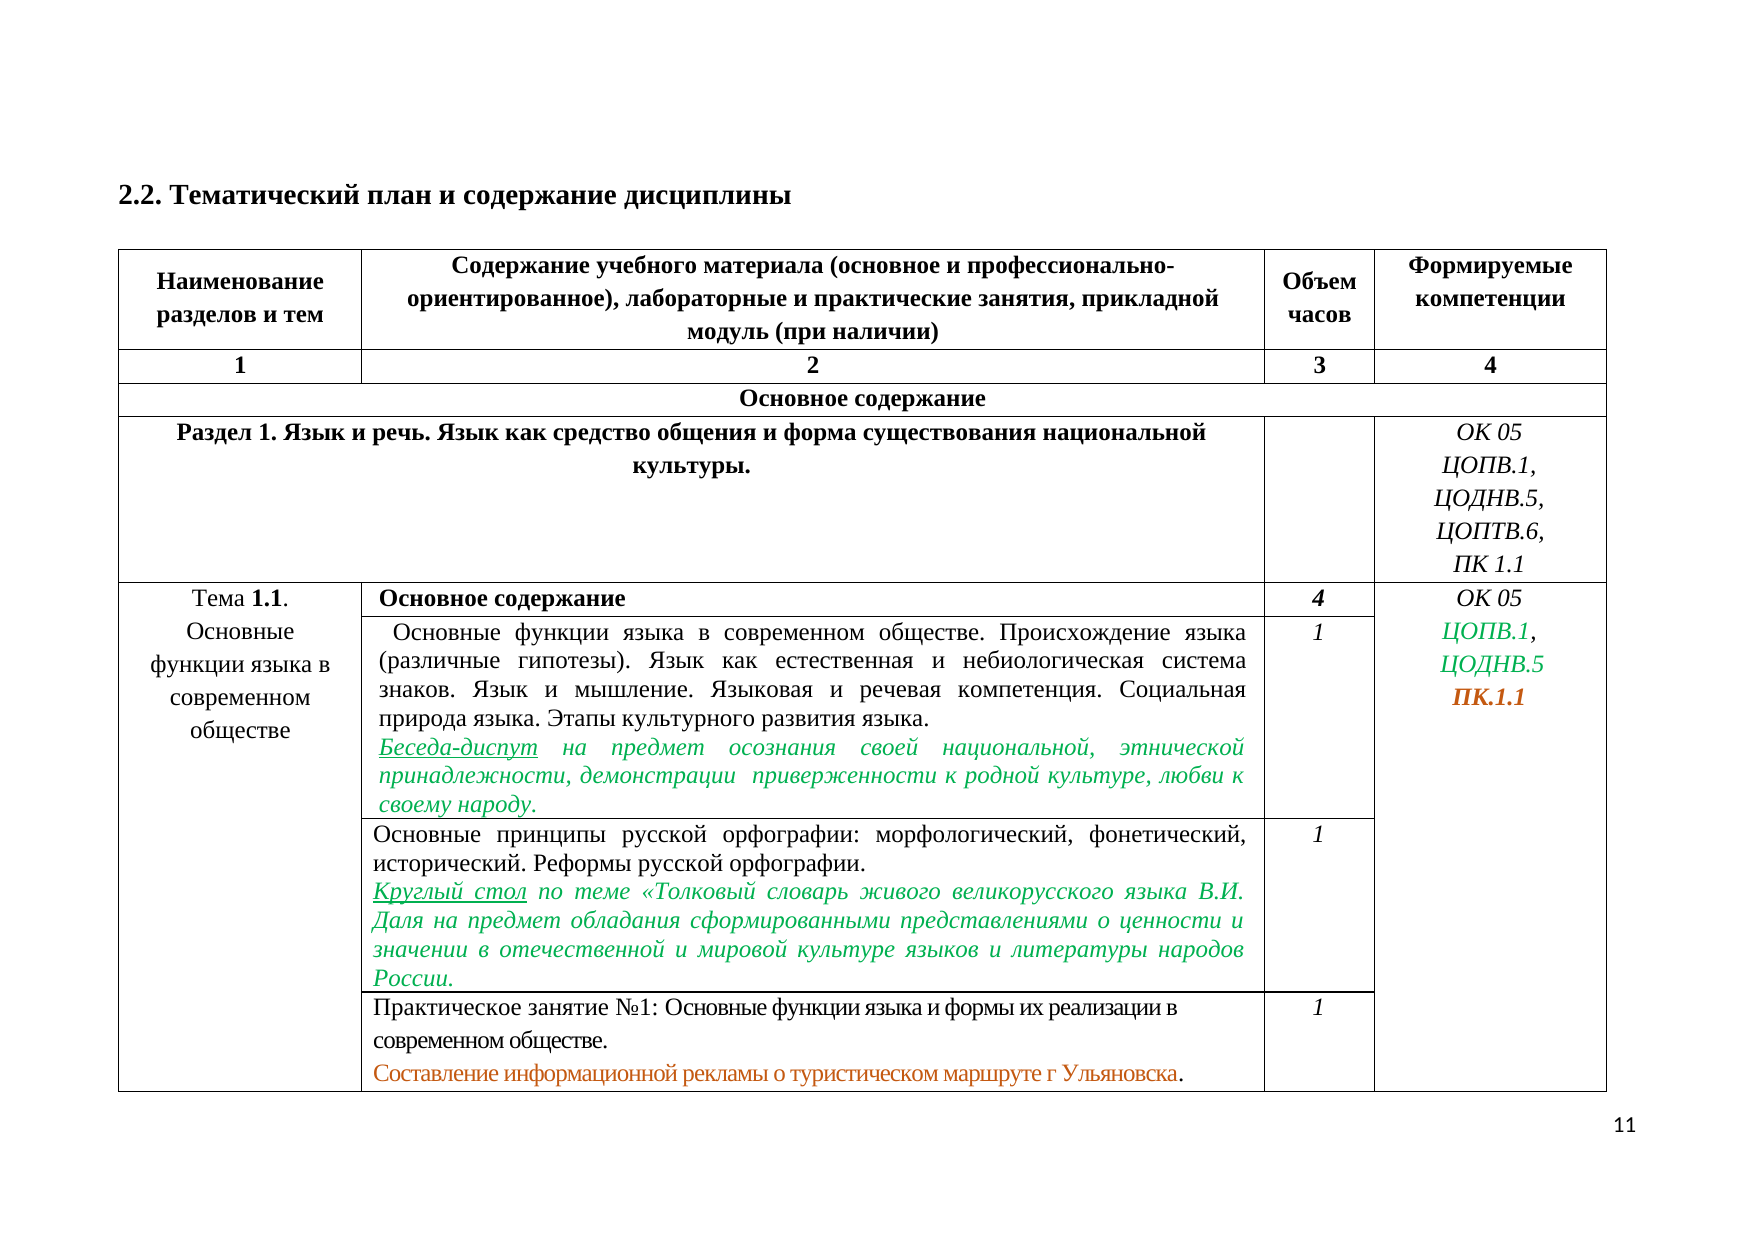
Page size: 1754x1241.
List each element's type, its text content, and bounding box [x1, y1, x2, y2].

table_cell Раздел 1. Язык и речь. Язык как средство общения и форма существования национальной культуры. [119, 417, 1264, 582]
table_cell Тема 1.1. Основные функции языка в современном обществе [119, 583, 361, 1091]
table_header Объем часов [1265, 250, 1374, 349]
table_cell 1 [119, 350, 361, 382]
table_cell 4 [1375, 350, 1606, 382]
table_cell 2 [362, 350, 1264, 382]
table_cell 1 [1265, 617, 1374, 818]
table_cell ОК 05 ЦОПВ.1, ЦОДНВ.5 ПК.1.1 [1375, 583, 1606, 1091]
table_cell Практическое занятие №1: Основные функции языка и формы их реализации в современном обществе. Составление информационной рекламы о туристическом маршруте г Ульяновска. [362, 993, 1264, 1091]
table_header Формируемые компетенции [1375, 250, 1606, 349]
table_cell ОК 05 ЦОПВ.1, ЦОДНВ.5, ЦОПТВ.6, ПК 1.1 [1375, 417, 1606, 582]
text 2.2. Тематический план и содержание дисциплины [118, 177, 1636, 211]
table_cell 4 [1265, 583, 1374, 616]
table_cell Основное содержание [362, 583, 1264, 616]
table_header Содержание учебного материала (основное и профессионально-ориентированное), лабораторные и практические занятия, прикладной модуль (при наличии) [362, 250, 1264, 349]
table_header Наименование разделов и тем [119, 250, 361, 349]
table_cell Основное содержание [119, 384, 1606, 416]
table_cell Основные принципы русской орфографии: морфологический, фонетический, исторический. Реформы русской орфографии. Круглый стол по теме «Толковый словарь живого великорусского языка В.И. Даля на предмет обладания сформированными представлениями о ценности и значении в отечественной и мировой культуре языков и литературы народов России. [362, 819, 1264, 991]
table_cell [1265, 417, 1374, 582]
table_cell Основные функции языка в современном обществе. Происхождение языка (различные гипотезы). Язык как естественная и небиологическая система знаков. Язык и мышление. Языковая и речевая компетенция. Социальная природа языка. Этапы культурного развития языка. Беседа-диспут на предмет осознания своей национальной, этнической принадлежности, демонстрации приверженности к родной культуре, любви к своему народу. [362, 617, 1264, 818]
table_cell 1 [1265, 993, 1374, 1091]
table_cell 3 [1265, 350, 1374, 382]
table_cell 1 [1265, 819, 1374, 991]
